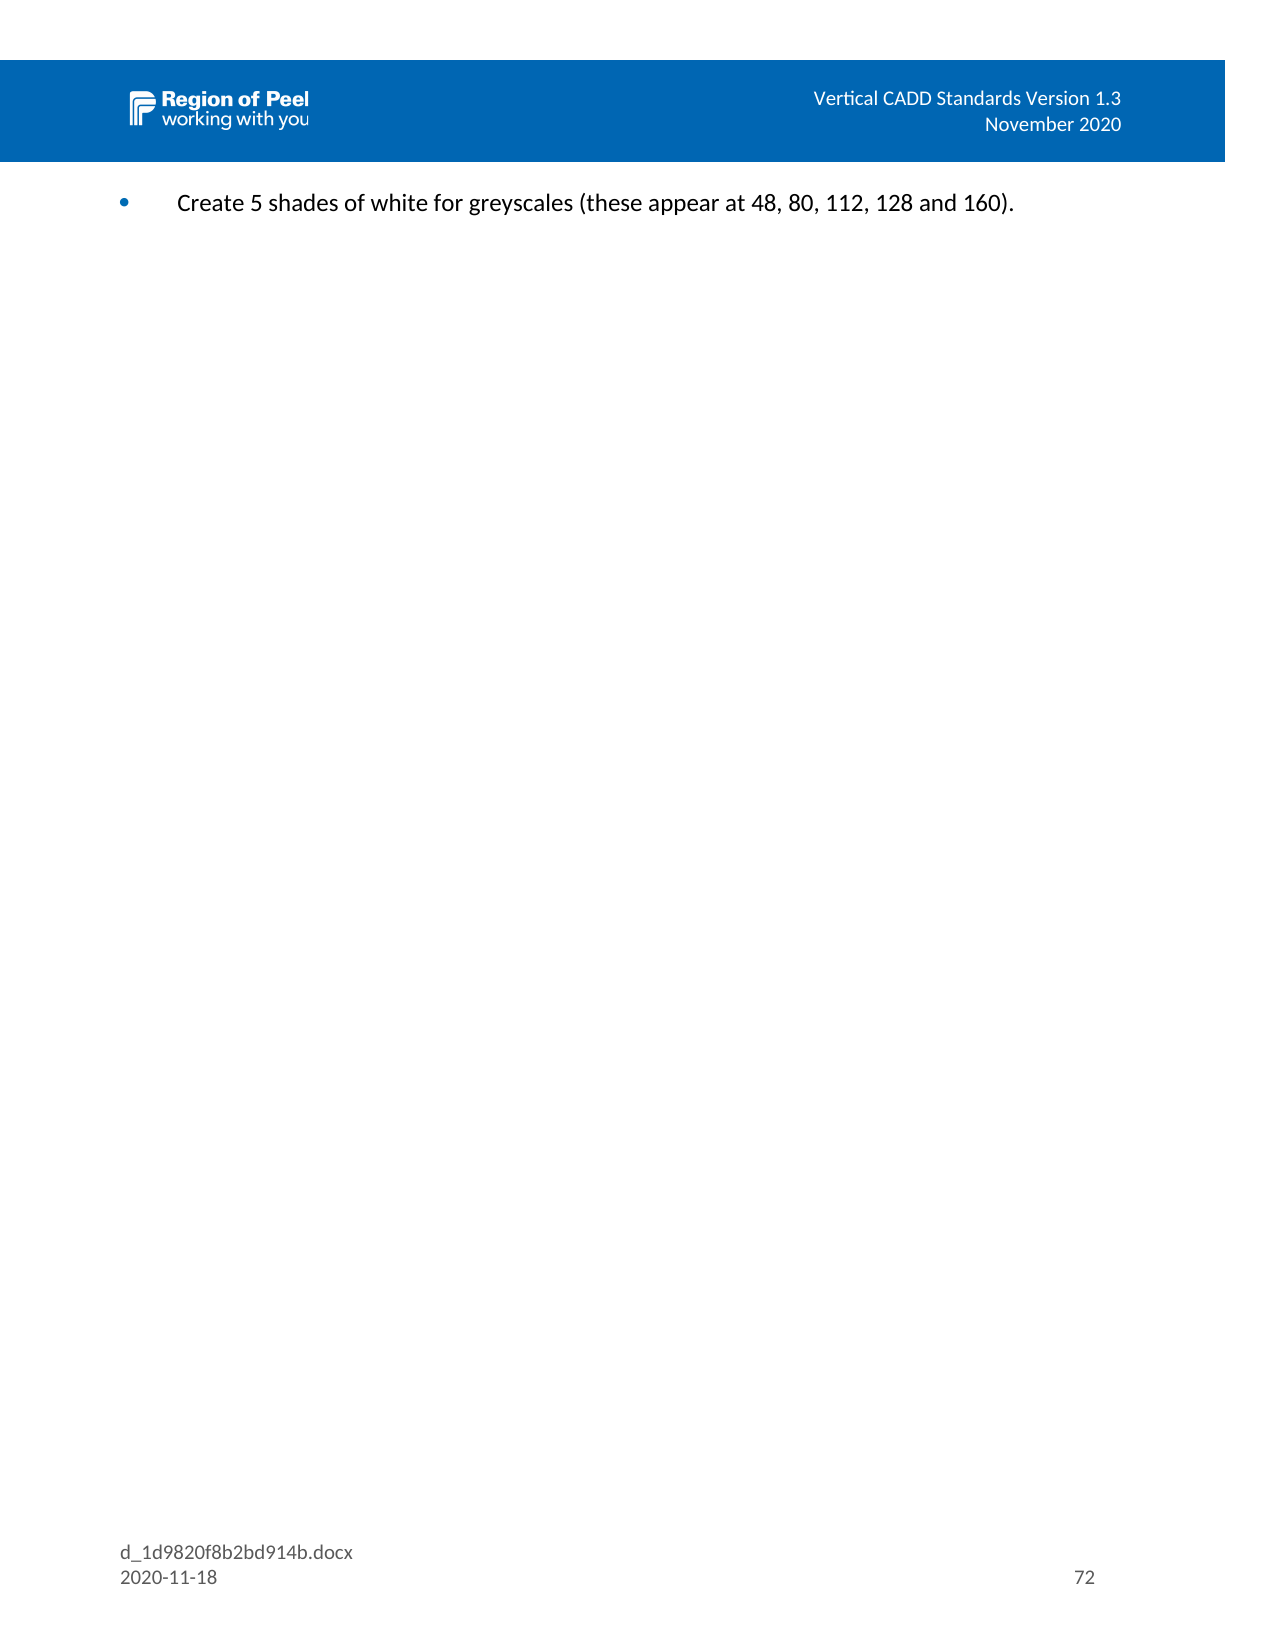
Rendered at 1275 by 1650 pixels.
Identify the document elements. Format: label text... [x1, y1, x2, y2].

picture [129, 91, 309, 130]
text Create 5 shades of white for greyscales (these appear at 48, 80, 112, 128 and 160). [120, 187, 1155, 218]
